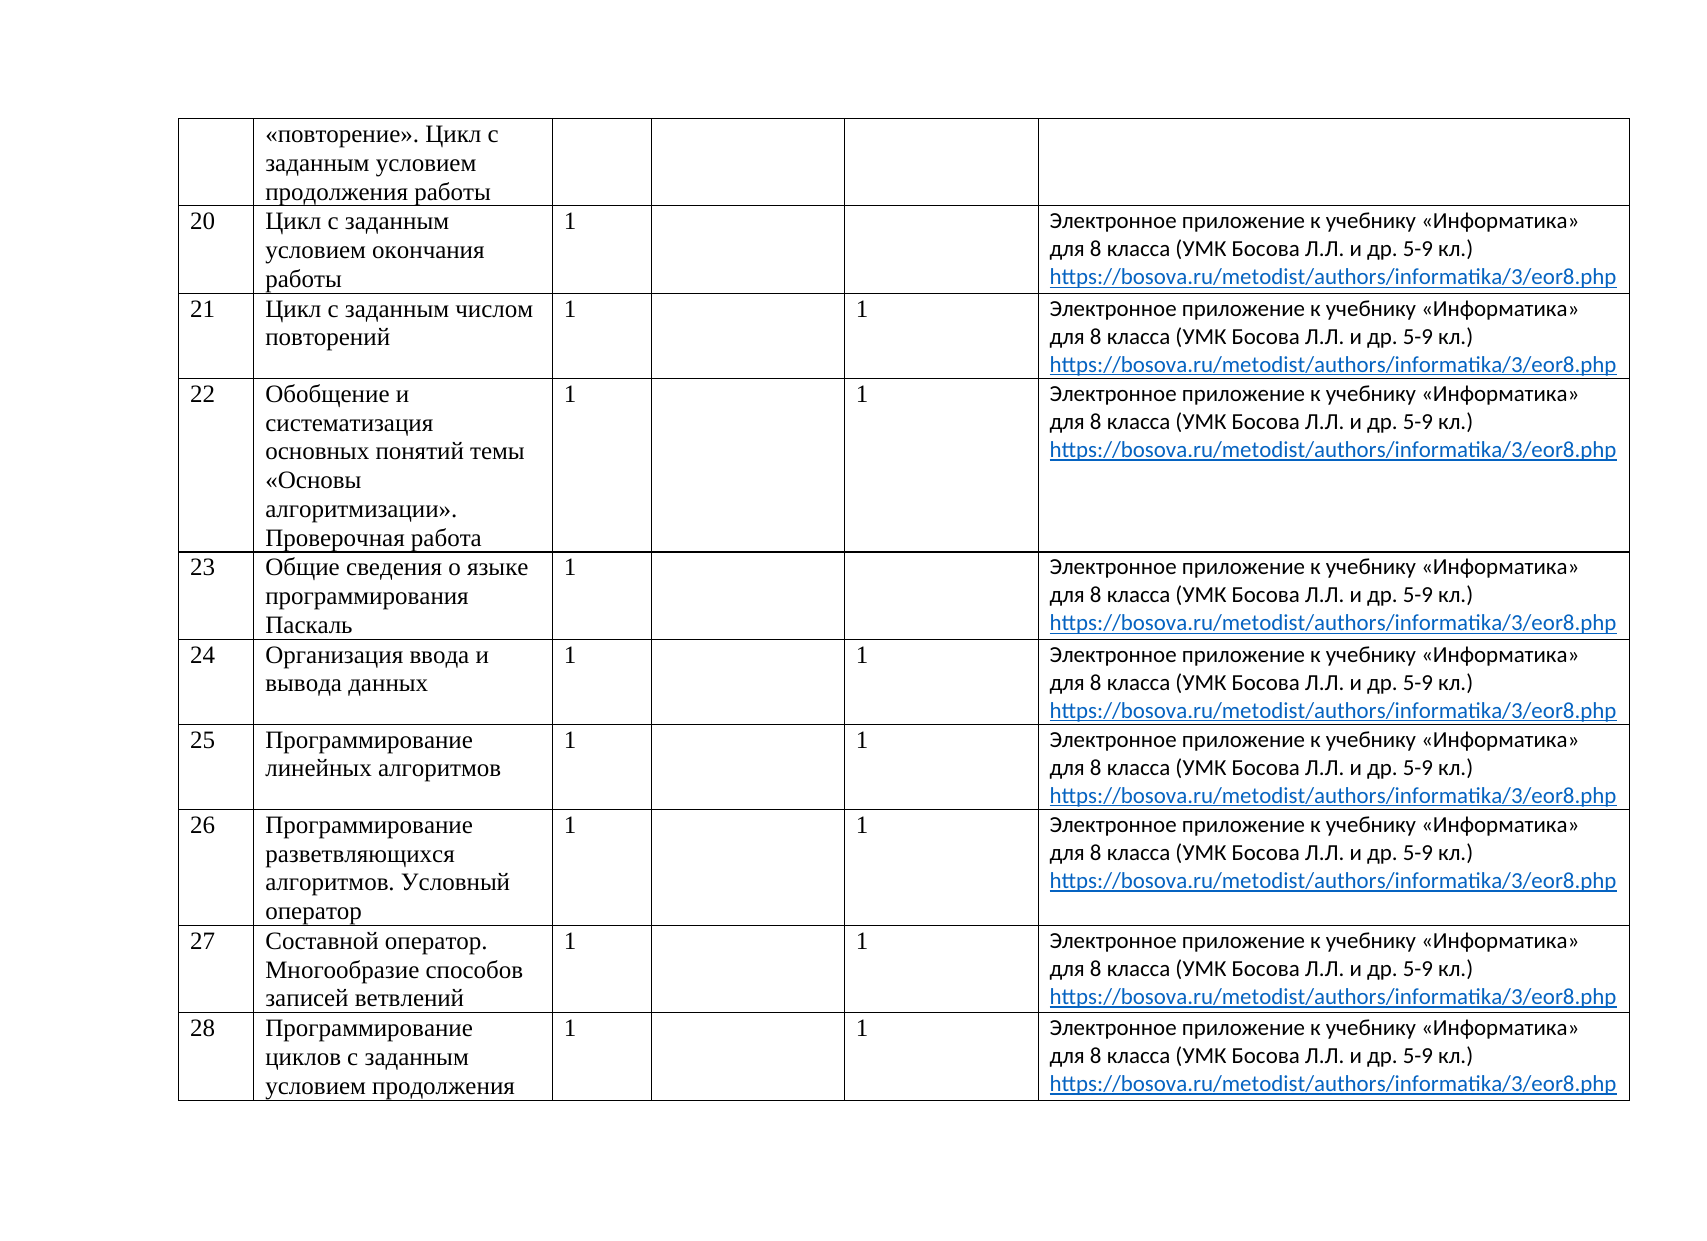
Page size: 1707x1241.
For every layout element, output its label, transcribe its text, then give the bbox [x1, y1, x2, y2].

table_cell Обобщение и систематизация основных понятий темы «Основы алгоритмизации». Проверочная работа [254, 379, 552, 551]
table_cell Цикл с заданным условием окончания работы [254, 206, 552, 293]
table_cell [845, 119, 1038, 205]
table_cell 1 [845, 640, 1038, 724]
table_cell 1 [845, 926, 1038, 1012]
table_cell 1 [553, 926, 651, 1012]
table_cell 23 [179, 553, 253, 639]
table_cell 1 [845, 725, 1038, 809]
table_cell 25 [179, 725, 253, 809]
table_cell [845, 206, 1038, 293]
table_cell Программирование разветвляющихся алгоритмов. Условный оператор [254, 810, 552, 925]
table_cell [652, 810, 844, 925]
table_cell 26 [179, 810, 253, 925]
table_cell Цикл с заданным числом повторений [254, 294, 552, 378]
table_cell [254, 1013, 552, 1099]
table_cell 1 [553, 553, 651, 639]
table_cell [1039, 119, 1629, 205]
table_cell Составной оператор. Многообразие способов записей ветвлений [254, 926, 552, 1012]
table_cell 1 [553, 206, 651, 293]
table_cell [652, 119, 844, 205]
table_cell 20 [179, 206, 253, 293]
table_cell 1 [553, 1013, 651, 1099]
table_cell [652, 640, 844, 724]
table_cell [652, 294, 844, 378]
table_cell 21 [179, 294, 253, 378]
table_cell 1 [845, 294, 1038, 378]
table_cell 24 [179, 640, 253, 724]
table_cell Программирование линейных алгоритмов [254, 725, 552, 809]
table_cell Организация ввода и вывода данных [254, 640, 552, 724]
table_cell 1 [553, 640, 651, 724]
table_cell 1 [845, 810, 1038, 925]
table_cell 1 [553, 119, 651, 205]
table_cell 1 [845, 379, 1038, 551]
table_cell 1 [553, 810, 651, 925]
table_cell Общие сведения о языке программирования Паскаль [254, 553, 552, 639]
table_cell 1 [553, 725, 651, 809]
table_cell [652, 553, 844, 639]
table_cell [254, 119, 552, 205]
table_cell 19 [179, 119, 253, 205]
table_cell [1039, 1013, 1629, 1099]
table_cell 28 [179, 1013, 253, 1099]
table_cell [845, 553, 1038, 639]
table_cell [652, 725, 844, 809]
table_cell [652, 379, 844, 551]
table_cell 22 [179, 379, 253, 551]
table_cell 1 [845, 1013, 1038, 1099]
table_cell 27 [179, 926, 253, 1012]
table_cell 1 [553, 379, 651, 551]
table_cell 1 [553, 294, 651, 378]
table_cell [652, 1013, 844, 1099]
table_cell [652, 206, 844, 293]
table_cell [652, 926, 844, 1012]
